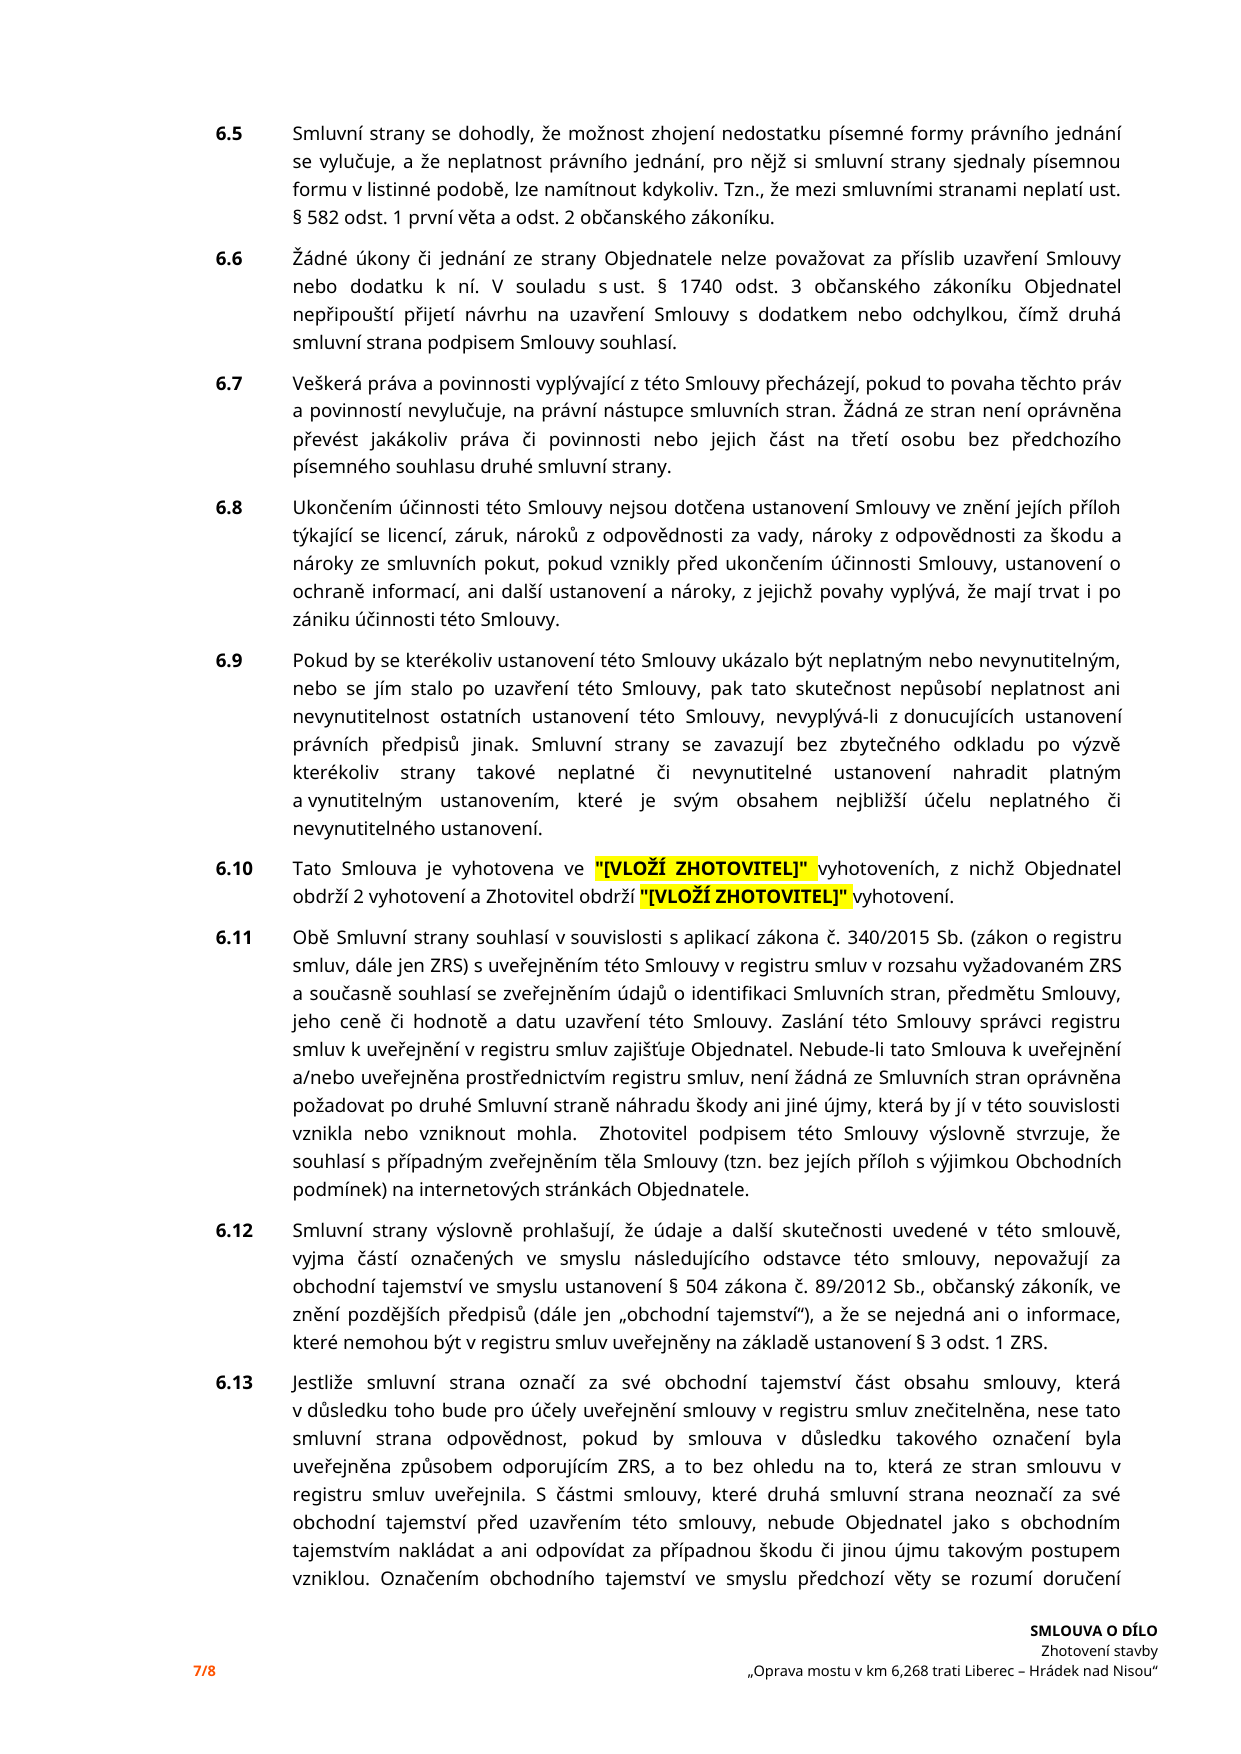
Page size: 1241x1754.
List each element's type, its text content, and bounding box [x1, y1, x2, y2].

text Ukončením účinnosti této Smlouvy nejsou dotčena ustanovení Smlouvy ve znění jejích příloh týkající se licencí, záruk, nároků z odpovědnosti za vady, nároky z odpovědnosti za škodu a nároky ze smluvních pokut, pokud vznikly před ukončením účinnosti Smlouvy, ustanovení o ochraně informací, ani další ustanovení a nároky, z jejichž povahy vyplývá, že mají trvat i po zániku účinnosti této Smlouvy. [216, 494, 1122, 632]
text Smluvní strany výslovně prohlašují, že údaje a další skutečnosti uvedené v této smlouvě, vyjma částí označených ve smyslu následujícího odstavce této smlouvy, nepovažují za obchodní tajemství ve smyslu ustanovení § 504 zákona č. 89/2012 Sb., občanský zákoník, ve znění pozdějších předpisů (dále jen „obchodní tajemství“), a že se nejedná ani o informace, které nemohou být v registru smluv uveřejněny na základě ustanovení § 3 odst. 1 ZRS. [216, 1217, 1122, 1354]
text Pokud by se kterékoliv ustanovení této Smlouvy ukázalo být neplatným nebo nevynutitelným, nebo se jím stalo po uzavření této Smlouvy, pak tato skutečnost nepůsobí neplatnost ani nevynutitelnost ostatních ustanovení této Smlouvy, nevyplývá-li z donucujících ustanovení právních předpisů jinak. Smluvní strany se zavazují bez zbytečného odkladu po výzvě kterékoliv strany takové neplatné či nevynutitelné ustanovení nahradit platným a vynutitelným ustanovením, které je svým obsahem nejbližší účelu neplatného či nevynutitelného ustanovení. [216, 647, 1122, 841]
text Tato Smlouva je vyhotovena ve vyhotoveních, z nichž Objednatel obdrží 2 vyhotovení a Zhotovitel obdrží vyhotovení. [216, 856, 1122, 909]
text Žádné úkony či jednání ze strany Objednatele nelze považovat za příslib uzavření Smlouvy nebo dodatku k ní. V souladu s ust. § 1740 odst. 3 občanského zákoníku Objednatel nepřipouští přijetí návrhu na uzavření Smlouvy s dodatkem nebo odchylkou, čímž druhá smluvní strana podpisem Smlouvy souhlasí. [216, 245, 1122, 355]
text Obě Smluvní strany souhlasí v souvislosti s aplikací zákona č. 340/2015 Sb. (zákon o registru smluv, dále jen ZRS) s uveřejněním této Smlouvy v registru smluv v rozsahu vyžadovaném ZRS a současně souhlasí se zveřejněním údajů o identifikaci Smluvních stran, předmětu Smlouvy, jeho ceně či hodnotě a datu uzavření této Smlouvy. Zaslání této Smlouvy správci registru smluv k uveřejnění v registru smluv zajišťuje Objednatel. Nebude-li tato Smlouva k uveřejnění a/nebo uveřejněna prostřednictvím registru smluv, není žádná ze Smluvních stran oprávněna požadovat po druhé Smluvní straně náhradu škody ani jiné újmy, která by jí v této souvislosti vznikla nebo vzniknout mohla. Zhotovitel podpisem této Smlouvy výslovně stvrzuje, že souhlasí s případným zveřejněním těla Smlouvy (tzn. bez jejích příloh s výjimkou Obchodních podmínek) na internetových stránkách Objednatele. [216, 924, 1122, 1202]
text Veškerá práva a povinnosti vyplývající z této Smlouvy přecházejí, pokud to povaha těchto práv a povinností nevylučuje, na právní nástupce smluvních stran. Žádná ze stran není oprávněna převést jakákoliv práva či povinnosti nebo jejich část na třetí osobu bez předchozího písemného souhlasu druhé smluvní strany. [216, 370, 1122, 479]
text Smluvní strany se dohodly, že možnost zhojení nedostatku písemné formy právního jednání se vylučuje, a že neplatnost právního jednání, pro nějž si smluvní strany sjednaly písemnou formu v listinné podobě, lze namítnout kdykoliv. Tzn., že mezi smluvními stranami neplatí ust. § 582 odst. 1 první věta a odst. 2 občanského zákoníku. [216, 121, 1122, 230]
